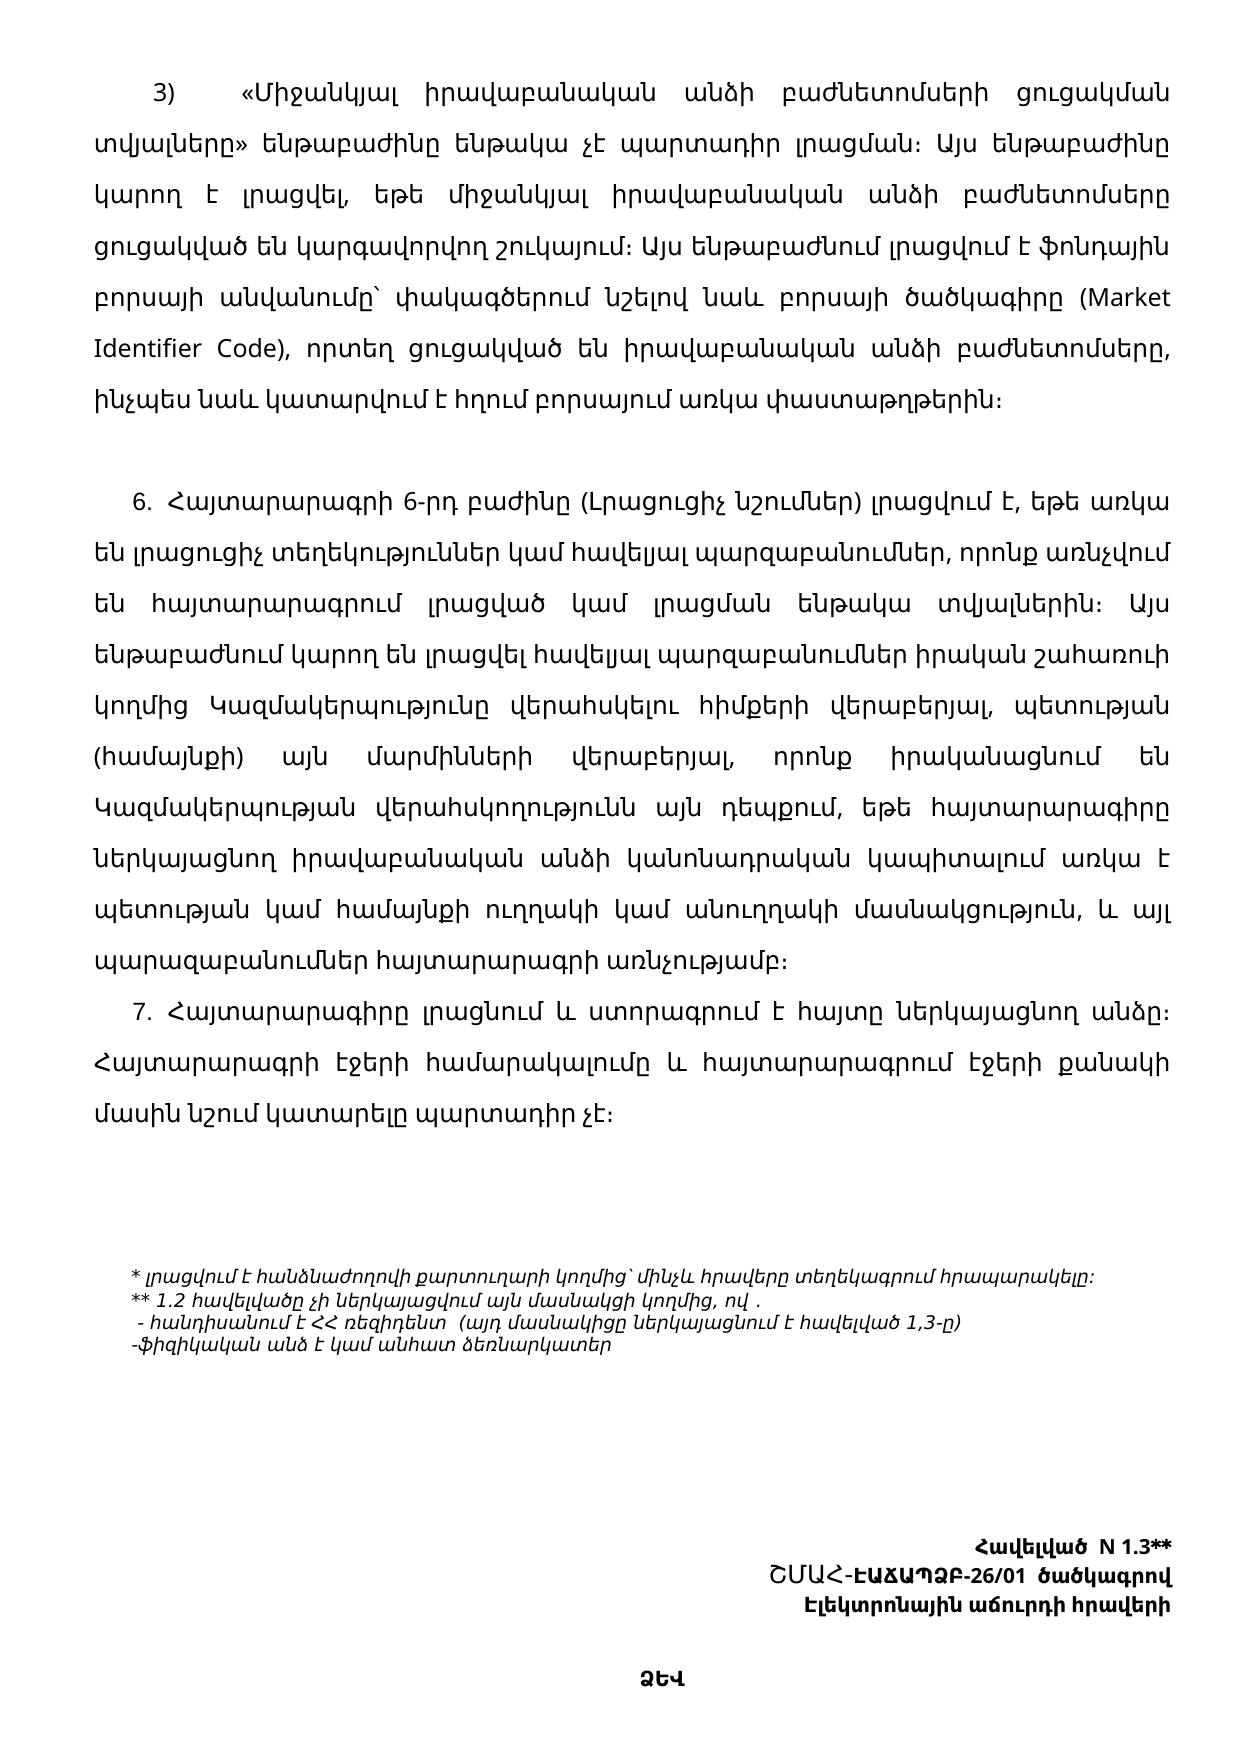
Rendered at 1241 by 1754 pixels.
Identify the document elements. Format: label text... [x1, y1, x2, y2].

text Էլեկտրոնային աճուրդի հրավերի [94, 1590, 1171, 1618]
text * լրացվում է հանձնաժողովի քարտուղարի կողմից` մինչև հրավերը տեղեկագրում հրապարակելը: [94, 1263, 1171, 1289]
list «Միջանկյալ իրավաբանական անձի բաժնետոմսերի ցուցակման տվյալները» ենթաբաժինը ենթակա չէ պարտադիր լրացման։ Այս ենթաբաժինը կարող է լրացվել, եթե միջանկյալ իրավաբանական անձի բաժնետոմսերը ցուցակված են կարգավորվող շուկայում։ Այս ենթաբաժնում լրացվում է ֆոնդային բորսայի անվանումը՝ փակագծերում նշելով նաև բորսայի ծածկագիրը (Market Identifier Code), որտեղ ցուցակված են իրավաբանական անձի բաժնետոմսերը, ինչպես նաև կատարվում է հղում բորսայում առկա փաստաթղթերին։ [94, 75, 1171, 415]
text ** 1.2 հավելվածը չի ներկայացվում այն մասնակցի կողմից, ով ․ [94, 1289, 1171, 1312]
list Հայտարարագրի 6-րդ բաժինը (Լրացուցիչ նշումներ) լրացվում է, եթե առկա են լրացուցիչ տեղեկություններ կամ հավելյալ պարզաբանումներ, որոնք առնչվում են հայտարարագրում լրացված կամ լրացման ենթակա տվյալներին։ Այս ենթաբաժնում կարող են լրացվել հավելյալ պարզաբանումներ իրական շահառուի կողմից Կազմակերպությունը վերահսկելու հիմքերի վերաբերյալ, պետության (համայնքի) այն մարմինների վերաբերյալ, որոնք իրականացնում են Կազմակերպության վերահսկողությունն այն դեպքում, եթե հայտարարագիրը ներկայացնող իրավաբանական անձի կանոնադրական կապիտալում առկա է պետության կամ համայնքի ուղղակի կամ անուղղակի մասնակցություն, և այլ պարազաբանումներ հայտարարագրի առնչությամբ։ [94, 483, 1171, 977]
text -ֆիզիկական անձ է կամ անհատ ձեռնարկատեր [94, 1334, 1171, 1356]
text ՇՄԱՀ-ԷԱՃԱՊՁԲ-26/01 ծածկագրով [94, 1561, 1171, 1590]
text ՁԵՎ [94, 1667, 1171, 1691]
text Հավելված N 1.3** [94, 1532, 1171, 1561]
list Հայտարարագիրը լրացնում և ստորագրում է հայտը ներկայացնող անձը։ Հայտարարագրի էջերի համարակալումը և հայտարարագրում էջերի քանակի մասին նշում կատարելը պարտադիր չէ։ [94, 994, 1171, 1130]
text - հանդիսանում է ՀՀ ռեզիդենտ (այդ մասնակիցը ներկայացնում է հավելված 1,3-ը) [94, 1312, 1171, 1334]
